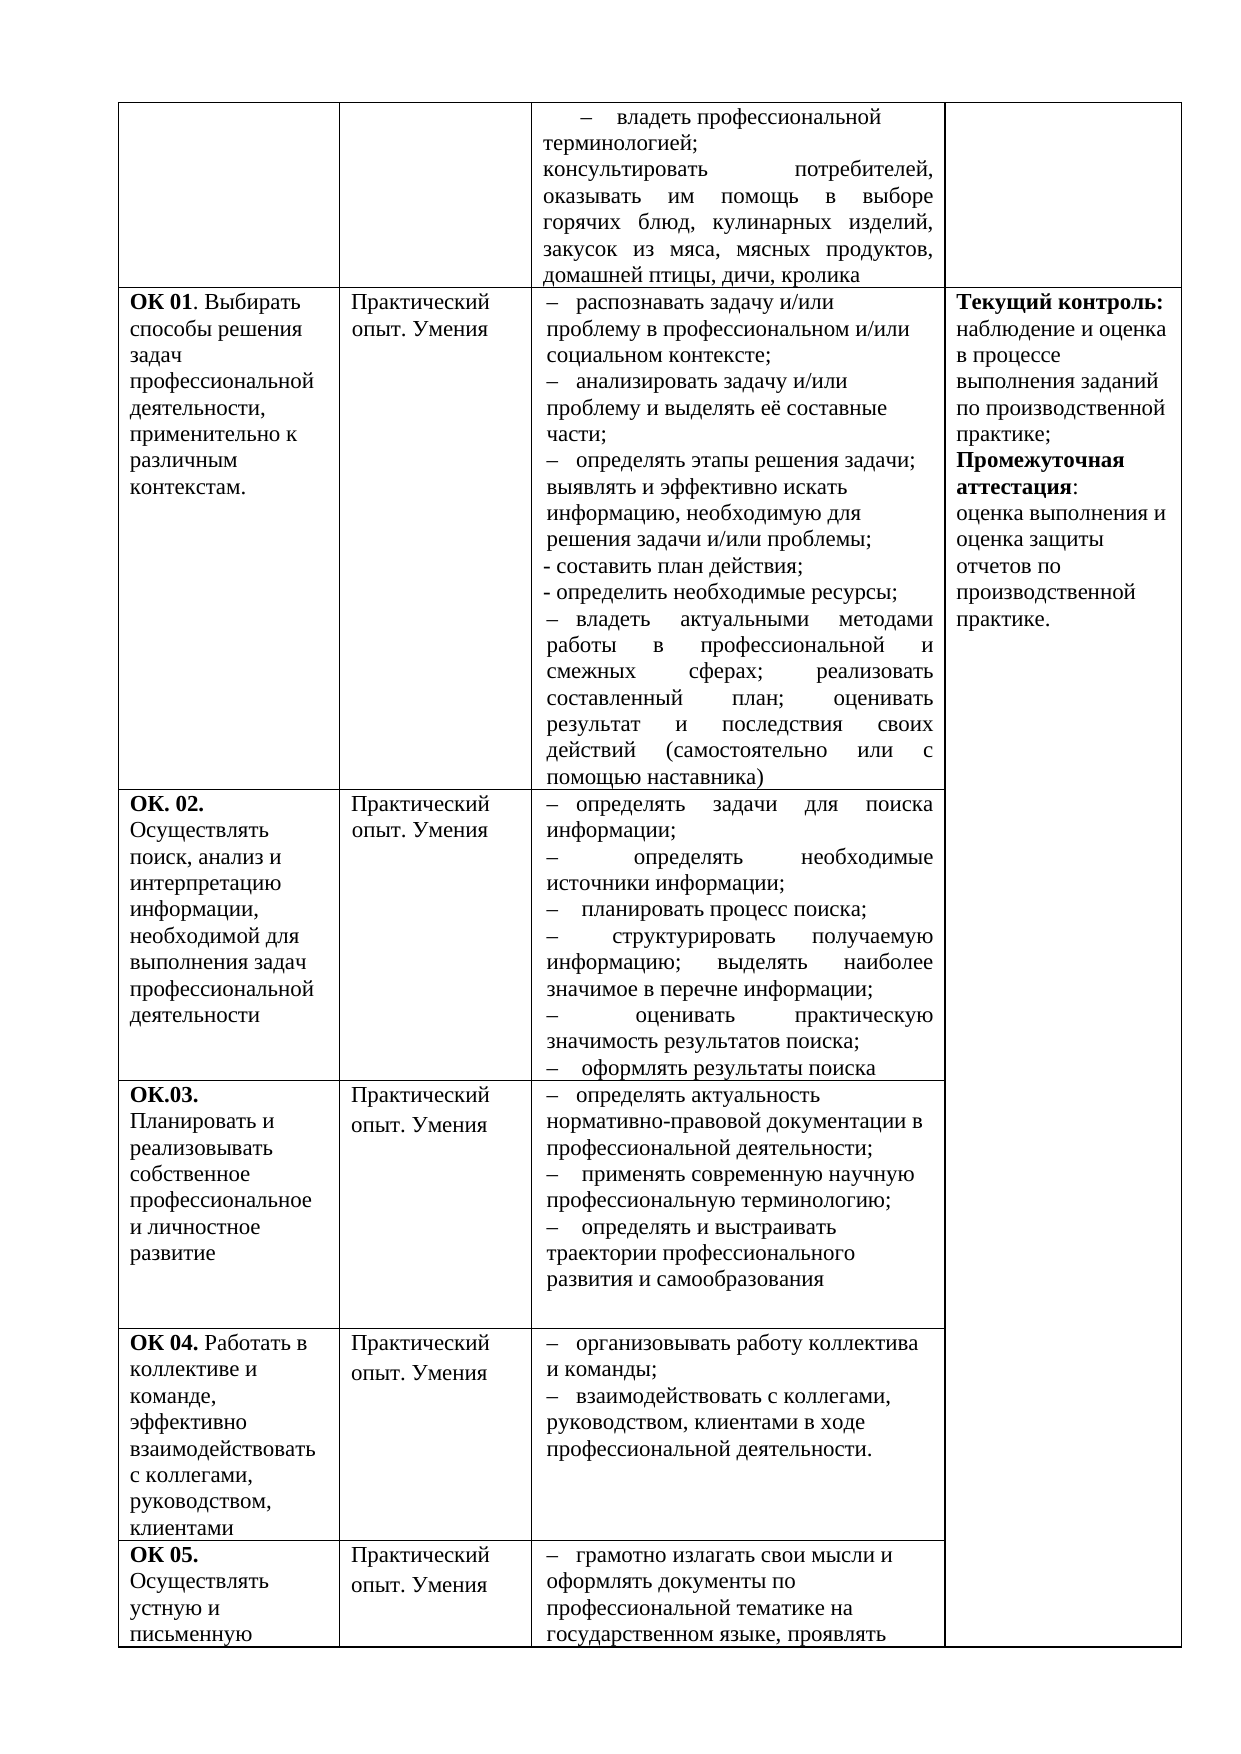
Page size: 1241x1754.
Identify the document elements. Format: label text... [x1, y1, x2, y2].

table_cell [532, 1541, 944, 1646]
table_cell Практический опыт. Умения [340, 288, 531, 789]
table_cell организовывать работу коллектива и команды; взаимодействовать с коллегами, руководством, клиентами в ходе профессиональной деятельности. [532, 1329, 944, 1540]
table_cell ОК 04. Работать в коллективе и команде, эффективно взаимодействовать с коллегами, руководством, клиентами [119, 1329, 339, 1540]
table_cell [119, 1541, 339, 1646]
table_cell Практический опыт. Умения [340, 1081, 531, 1328]
table_cell распознавать задачу и/или проблему в профессиональном и/или социальном контексте; анализировать задачу и/или проблему и выделять её составные части; определять этапы решения задачи; выявлять и эффективно искать информацию, необходимую для решения задачи и/или проблемы; - составить план действия; - определить необходимые ресурсы; владеть актуальными методами работы в профессиональной и смежных сферах; реализовать составленный план; оценивать результат и последствия своих действий (самостоятельно или с помощью наставника) [532, 288, 944, 789]
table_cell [340, 103, 531, 287]
table_cell ОК 01. Выбирать способы решения задач профессиональной деятельности, применительно к различным контекстам. [119, 288, 339, 789]
table_cell Практический опыт. Умения [340, 790, 531, 1080]
table_cell определять задачи для поиска информации; определять необходимые источники информации; планировать процесс поиска; структурировать получаемую информацию; выделять наиболее значимое в перечне информации; оценивать практическую значимость результатов поиска; оформлять результаты поиска [532, 790, 944, 1080]
table_cell определять актуальность нормативно-правовой документации в профессиональной деятельности; применять современную научную профессиональную терминологию; определять и выстраивать траектории профессионального развития и самообразования [532, 1081, 944, 1328]
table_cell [340, 1541, 531, 1646]
table_cell Текущий контроль: наблюдение и оценка в процессе выполнения заданий по производственной практике; Промежуточная аттестация: оценка выполнения и оценка защиты отчетов по производственной практике. [946, 288, 1181, 1646]
table_cell ОК.03. Планировать и реализовывать собственное профессиональное и личностное развитие [119, 1081, 339, 1328]
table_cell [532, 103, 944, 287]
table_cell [119, 103, 339, 287]
table_cell Практический опыт. Умения [340, 1329, 531, 1540]
table_cell ОК. 02. Осуществлять поиск, анализ и интерпретацию информации, необходимой для выполнения задач профессиональной деятельности [119, 790, 339, 1080]
